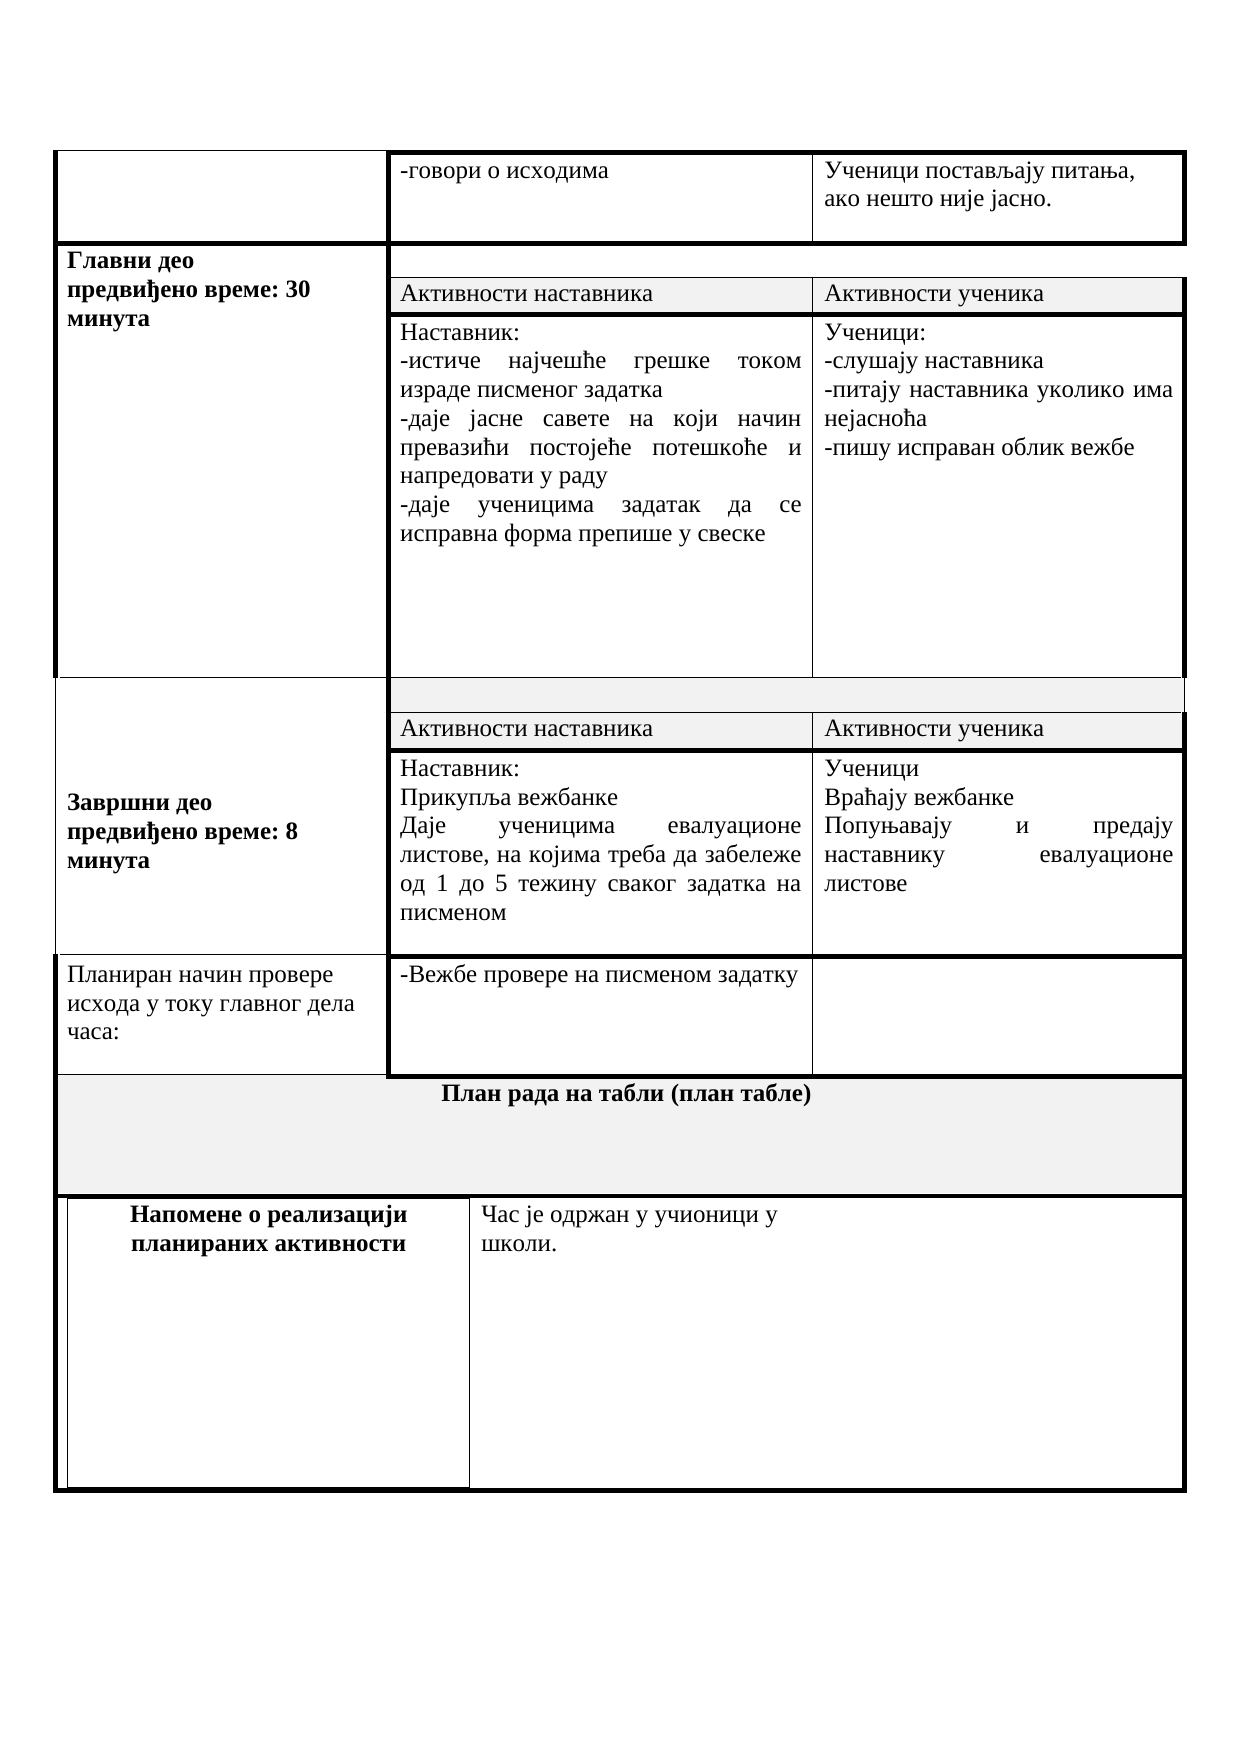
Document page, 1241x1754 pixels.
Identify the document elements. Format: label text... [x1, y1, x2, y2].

table_cell Ученици: -слушају наставника -питају наставника уколико има нејасноћа -пишу исправан облик вежбе [813, 317, 1182, 677]
table_cell Планиран начин провере исхода у току главног дела часа: [58, 954, 386, 1074]
table_cell План рада на табли (план табле) [58, 1075, 1182, 1193]
table_cell [813, 959, 1182, 1074]
table_cell Главни део предвиђено време: 30 минута [58, 246, 386, 677]
table_cell Ученици Враћају вежбанке Попуњавају и предају наставнику евалуационе листове [813, 753, 1182, 954]
table_cell [391, 677, 1184, 712]
table_cell [68, 1199, 469, 1487]
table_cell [391, 155, 812, 241]
table_cell Наставник: -истиче најчешће грешке током израде писменог задатка -даје јасне савете на који начин превазићи постојеће потешкоће и напредовати у раду -даје ученицима задатак да се исправна форма препише у свеске [391, 317, 812, 677]
table_cell -Вежбе провере на писменом задатку [391, 959, 812, 1074]
table_cell Активности наставника [391, 713, 812, 748]
table_cell [470, 1198, 1182, 1488]
table_cell Завршни део предвиђено време: 8 минута [56, 677, 386, 954]
table_cell Активности ученика [813, 278, 1182, 312]
table_cell Активности ученика [813, 712, 1182, 748]
table_cell Активности наставника [391, 278, 812, 312]
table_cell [813, 155, 1182, 241]
table_cell [58, 1198, 67, 1488]
table_cell Наставник: Прикупља вежбанке Даје ученицима евалуационе листове, на којима треба да забележе од 1 до 5 тежину сваког задатка на писменом [391, 753, 812, 954]
